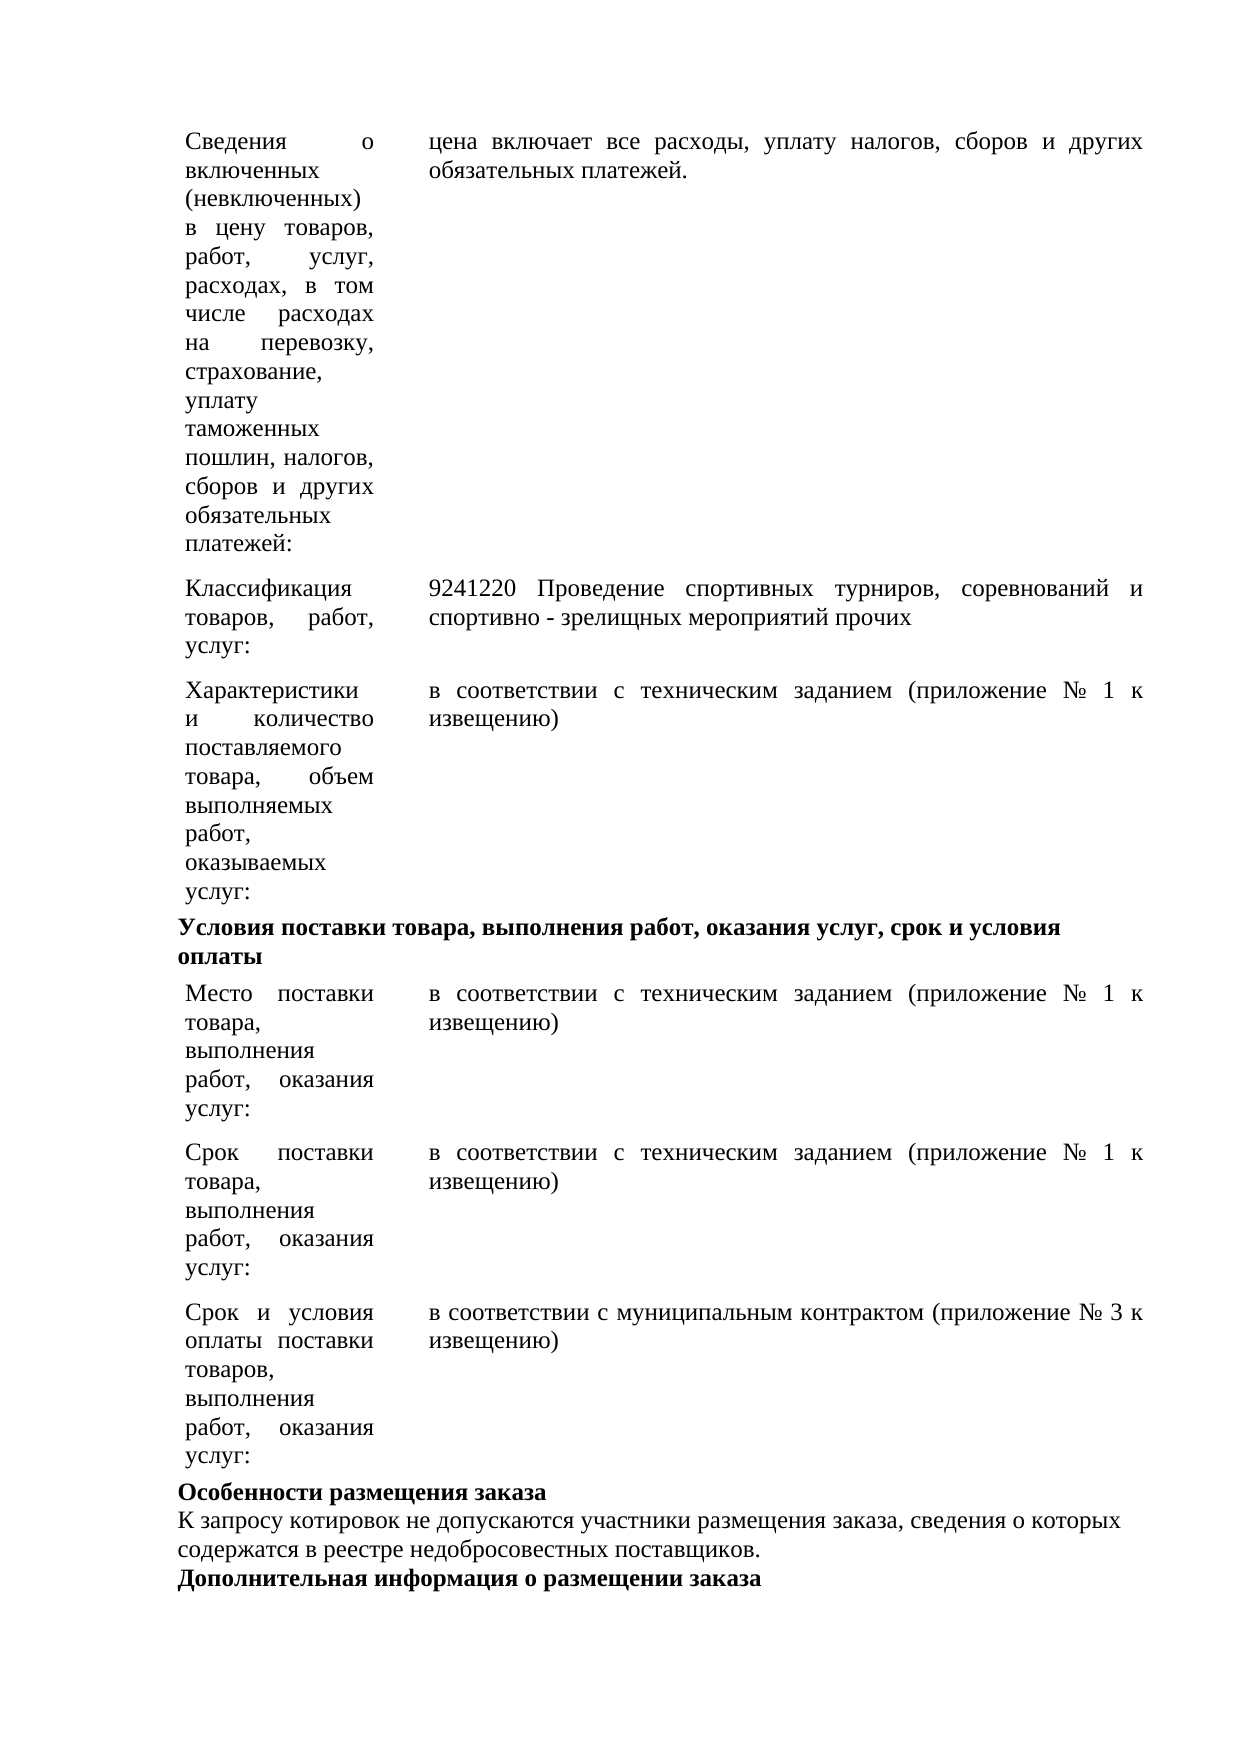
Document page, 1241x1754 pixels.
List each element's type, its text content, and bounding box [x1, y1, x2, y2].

table_cell Классификация товаров, работ, услуг: [177, 565, 421, 667]
text Условия поставки товара, выполнения работ, оказания услуг, срок и условия оплаты [177, 912, 1152, 970]
text Дополнительная информация о размещении заказа [177, 1563, 1152, 1592]
table_cell Характеристики и количество поставляемого товара, объем выполняемых работ, оказываемых услуг: [177, 667, 421, 912]
table_cell в соответствии с муниципальным контрактом (приложение № 3 к извещению) [421, 1289, 1152, 1477]
text Особенности размещения заказа [177, 1477, 1152, 1506]
table_cell Срок поставки товара, выполнения работ, оказания услуг: [177, 1129, 421, 1289]
table_header Место поставки товара, выполнения работ, оказания услуг: [177, 970, 421, 1129]
table_cell 9241220 Проведение спортивных турниров, соревнований и спортивно - зрелищных мероприятий прочих [421, 565, 1152, 667]
table_cell цена включает все расходы, уплату налогов, сборов и других обязательных платежей. [421, 118, 1152, 565]
table_header в соответствии с техническим заданием (приложение № 1 к извещению) [421, 970, 1152, 1129]
table_cell в соответствии с техническим заданием (приложение № 1 к извещению) [421, 1129, 1152, 1289]
text К запросу котировок не допускаются участники размещения заказа, сведения о которых содержатся в реестре недобросовестных поставщиков. [177, 1506, 1152, 1563]
table_cell Срок и условия оплаты поставки товаров, выполнения работ, оказания услуг: [177, 1289, 421, 1477]
table_cell в соответствии с техническим заданием (приложение № 1 к извещению) [421, 667, 1152, 912]
table_cell Сведения о включенных (невключенных) в цену товаров, работ, услуг, расходах, в том числе расходах на перевозку, страхование, уплату таможенных пошлин, налогов, сборов и других обязательных платежей: [177, 118, 421, 565]
